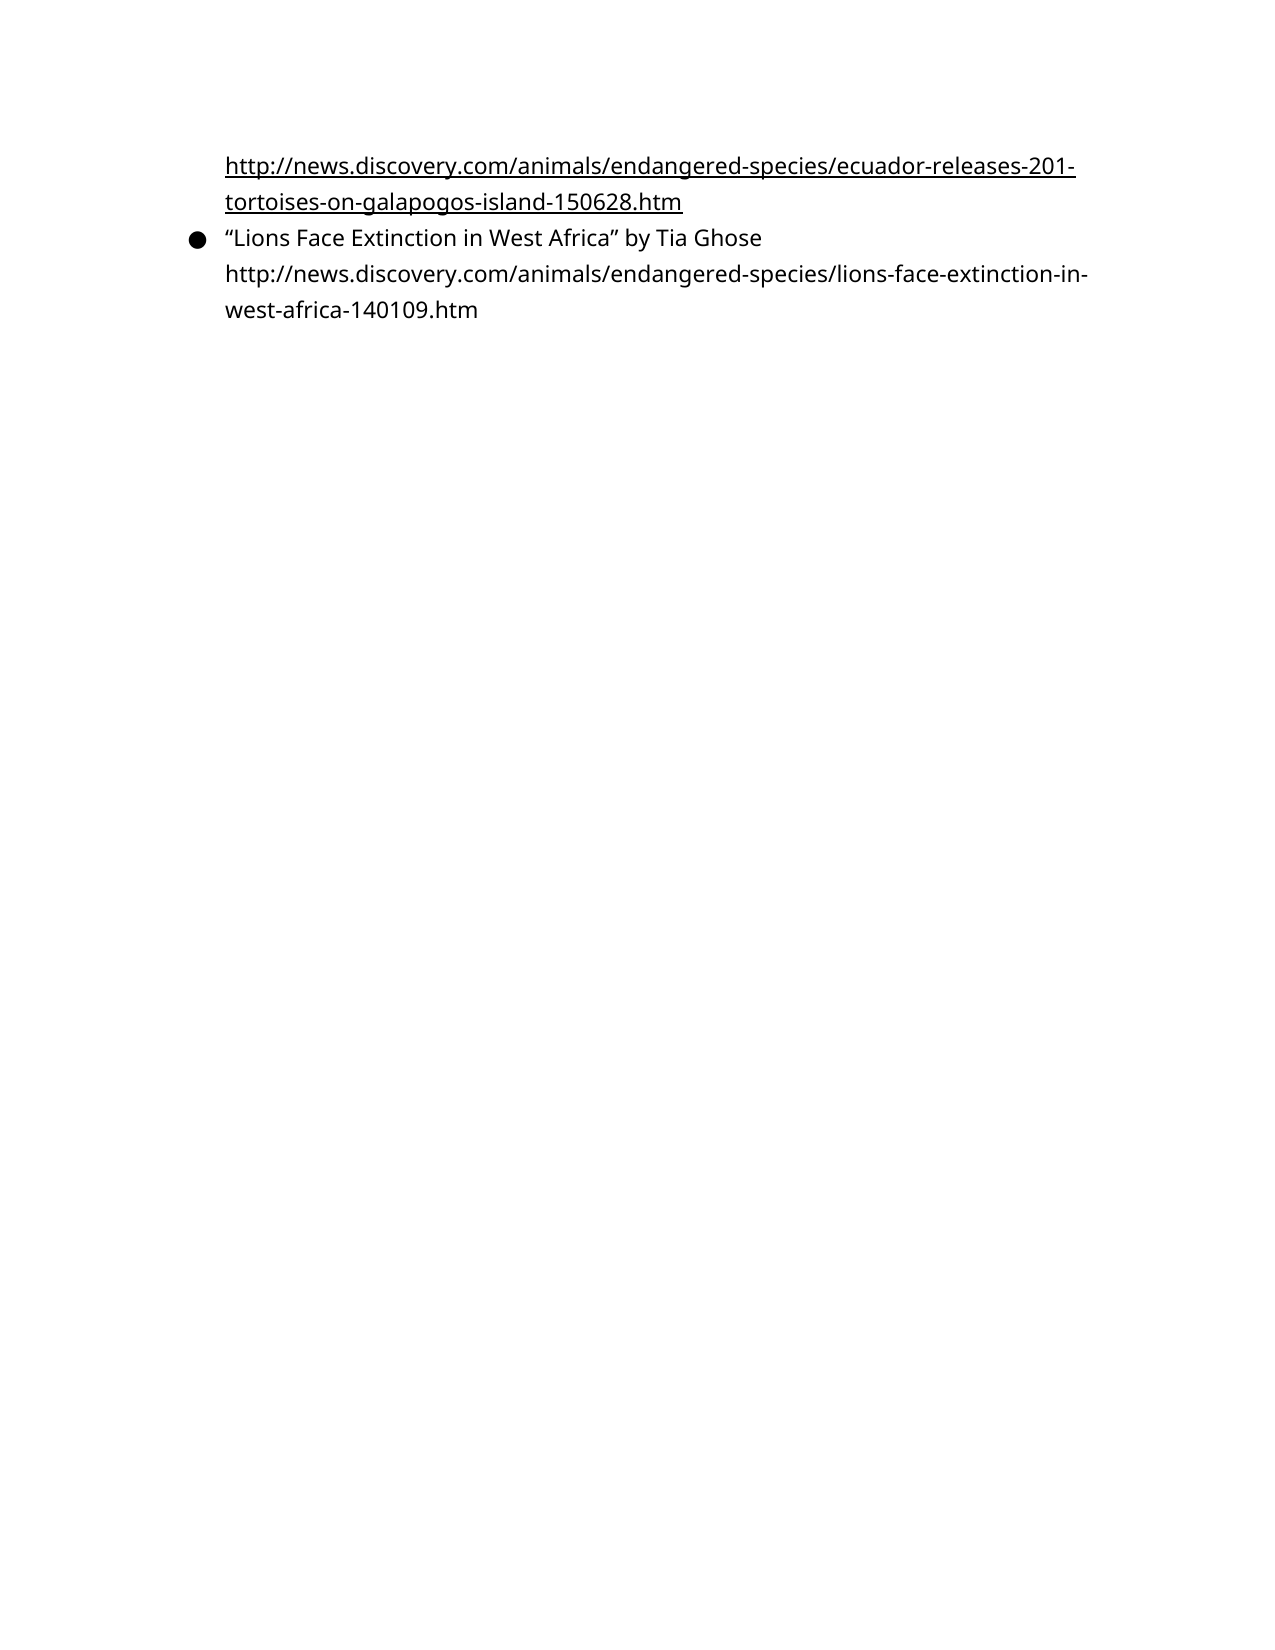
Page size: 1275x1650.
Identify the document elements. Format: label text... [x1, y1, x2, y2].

text http://news.discovery.com/animals/endangered-species/lions-face-extinction-in-west-africa-140109.htm [225, 258, 1125, 325]
list “Lions Face Extinction in West Africa” by Tia Ghose [187, 222, 1125, 253]
text http://news.discovery.com/animals/endangered-species/ecuador-releases-201-tortoises-on-galapogos-island-150628.htm [225, 150, 1125, 217]
